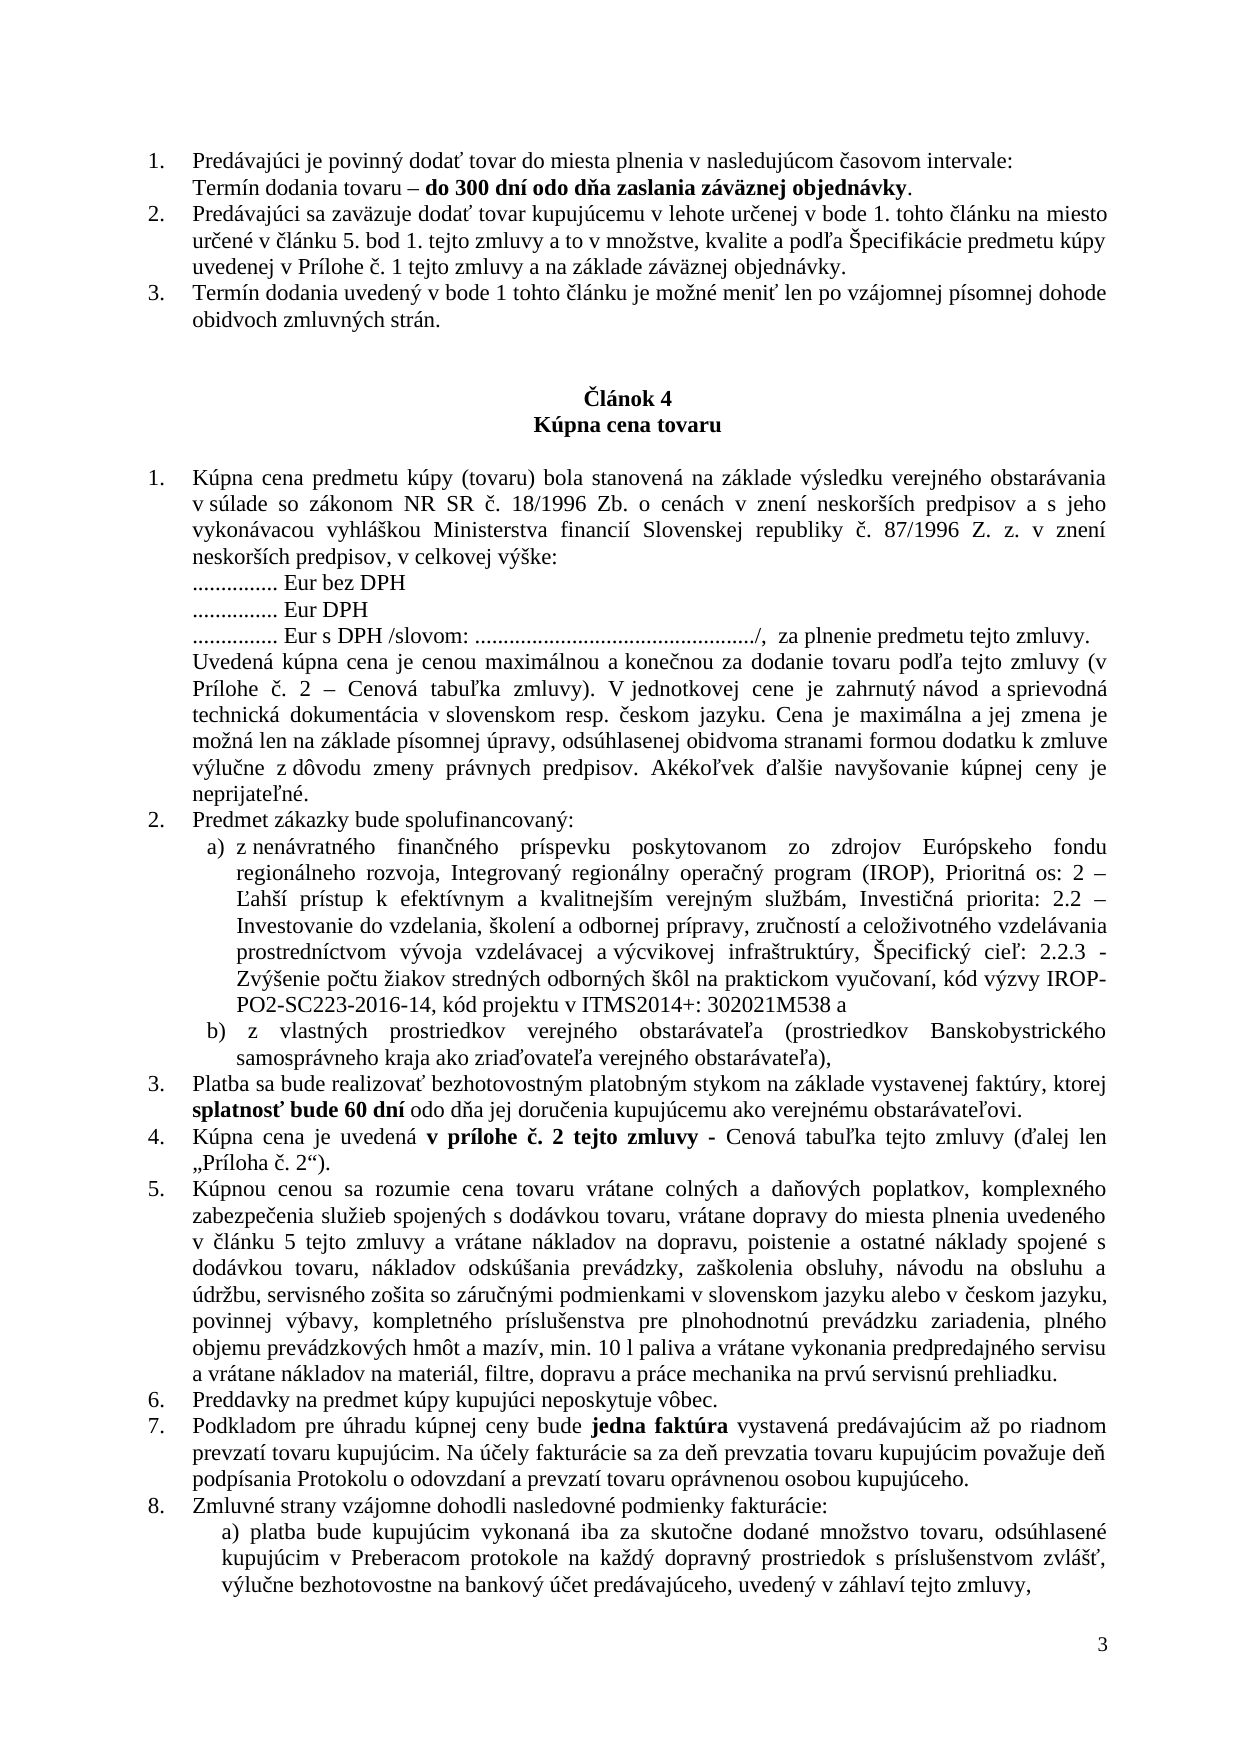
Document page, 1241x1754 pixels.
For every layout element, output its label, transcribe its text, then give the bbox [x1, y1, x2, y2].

text Uvedená kúpna cena je cenou maximálnou a konečnou za dodanie tovaru podľa tejto zmluvy (v Prílohe č. 2 – Cenová tabuľka zmluvy). V jednotkovej cene je zahrnutý návod a sprievodná technická dokumentácia v slovenskom resp. českom jazyku. Cena je maximálna a jej zmena je možná len na základe písomnej úpravy, odsúhlasenej obidvoma stranami formou dodatku k zmluve výlučne z dôvodu zmeny právnych predpisov. Akékoľvek ďalšie navyšovanie kúpnej ceny je neprijateľné. [192, 648, 1107, 806]
text 2. Predávajúci sa zaväzuje dodať tovar kupujúcemu v lehote určenej v bode 1. tohto článku na miesto určené v článku 5. bod 1. tejto zmluvy a to v množstve, kvalite a podľa Špecifikácie predmetu kúpy uvedenej v Prílohe č. 1 tejto zmluvy a na základe záväznej objednávky. [148, 200, 1107, 279]
text b) z vlastných prostriedkov verejného obstarávateľa (prostriedkov Banskobystrického samosprávneho kraja ako zriaďovateľa verejného obstarávateľa), [207, 1017, 1107, 1070]
text Článok 4 [148, 385, 1107, 411]
text ............... Eur s DPH /slovom: ................................................./, za plnenie predmetu tejto zmluvy. [192, 622, 1107, 648]
text Kúpna cena tovaru [148, 411, 1107, 437]
text 1. Predávajúci je povinný dodať tovar do miesta plnenia v nasledujúcom časovom intervale: [148, 148, 1107, 174]
text 4. Kúpna cena je uvedená v prílohe č. 2 tejto zmluvy - Cenová tabuľka tejto zmluvy (ďalej len „Príloha č. 2“). [148, 1123, 1107, 1175]
text 1. Kúpna cena predmetu kúpy (tovaru) bola stanovená na základe výsledku verejného obstarávania v súlade so zákonom NR SR č. 18/1996 Zb. o cenách v znení neskorších predpisov a s jeho vykonávacou vyhláškou Ministerstva financií Slovenskej republiky č. 87/1996 Z. z. v znení neskorších predpisov, v celkovej výške: [148, 464, 1107, 569]
text ............... Eur bez DPH [192, 569, 1107, 596]
text 8. Zmluvné strany vzájomne dohodli nasledovné podmienky fakturácie: [148, 1492, 1107, 1518]
text Termín dodania tovaru – do 300 dní odo dňa zaslania záväznej objednávky. [148, 174, 1107, 200]
text 6. Preddavky na predmet kúpy kupujúci neposkytuje vôbec. [148, 1386, 1107, 1413]
text 3. Platba sa bude realizovať bezhotovostným platobným stykom na základe vystavenej faktúry, ktorej splatnosť bude 60 dní odo dňa jej doručenia kupujúcemu ako verejnému obstarávateľovi. [148, 1070, 1107, 1123]
text ............... Eur DPH [192, 596, 1107, 622]
text 7. Podkladom pre úhradu kúpnej ceny bude jedna faktúra vystavená predávajúcim až po riadnom prevzatí tovaru kupujúcim. Na účely fakturácie sa za deň prevzatia tovaru kupujúcim považuje deň podpísania Protokolu o odovzdaní a prevzatí tovaru oprávnenou osobou kupujúceho. [148, 1413, 1107, 1492]
text a) platba bude kupujúcim vykonaná iba za skutočne dodané množstvo tovaru, odsúhlasené kupujúcim v Preberacom protokole na každý dopravný prostriedok s príslušenstvom zvlášť, výlučne bezhotovostne na bankový účet predávajúceho, uvedený v záhlaví tejto zmluvy, [221, 1518, 1107, 1597]
text 5. Kúpnou cenou sa rozumie cena tovaru vrátane colných a daňových poplatkov, komplexného zabezpečenia služieb spojených s dodávkou tovaru, vrátane dopravy do miesta plnenia uvedeného v článku 5 tejto zmluvy a vrátane nákladov na dopravu, poistenie a ostatné náklady spojené s dodávkou tovaru, nákladov odskúšania prevádzky, zaškolenia obsluhy, návodu na obsluhu a údržbu, servisného zošita so záručnými podmienkami v slovenskom jazyku alebo v českom jazyku, povinnej výbavy, kompletného príslušenstva pre plnohodnotnú prevádzku zariadenia, plného objemu prevádzkových hmôt a mazív, min. 10 l paliva a vrátane vykonania predpredajného servisu a vrátane nákladov na materiál, filtre, dopravu a práce mechanika na prvú servisnú prehliadku. [148, 1175, 1107, 1386]
text 3. Termín dodania uvedený v bode 1 tohto článku je možné meniť len po vzájomnej písomnej dohode obidvoch zmluvných strán. [148, 279, 1107, 332]
text a) z nenávratného finančného príspevku poskytovanom zo zdrojov Európskeho fondu regionálneho rozvoja, Integrovaný regionálny operačný program (IROP), Prioritná os: 2 – Ľahší prístup k efektívnym a kvalitnejším verejným službám, Investičná priorita: 2.2 – Investovanie do vzdelania, školení a odbornej prípravy, zručností a celoživotného vzdelávania prostredníctvom vývoja vzdelávacej a výcvikovej infraštruktúry, Špecifický cieľ: 2.2.3 - Zvýšenie počtu žiakov stredných odborných škôl na praktickom vyučovaní, kód výzvy IROP-PO2-SC223-2016-14, kód projektu v ITMS2014+: 302021M538 a [207, 833, 1107, 1017]
text 2. Predmet zákazky bude spolufinancovaný: [148, 806, 1107, 833]
